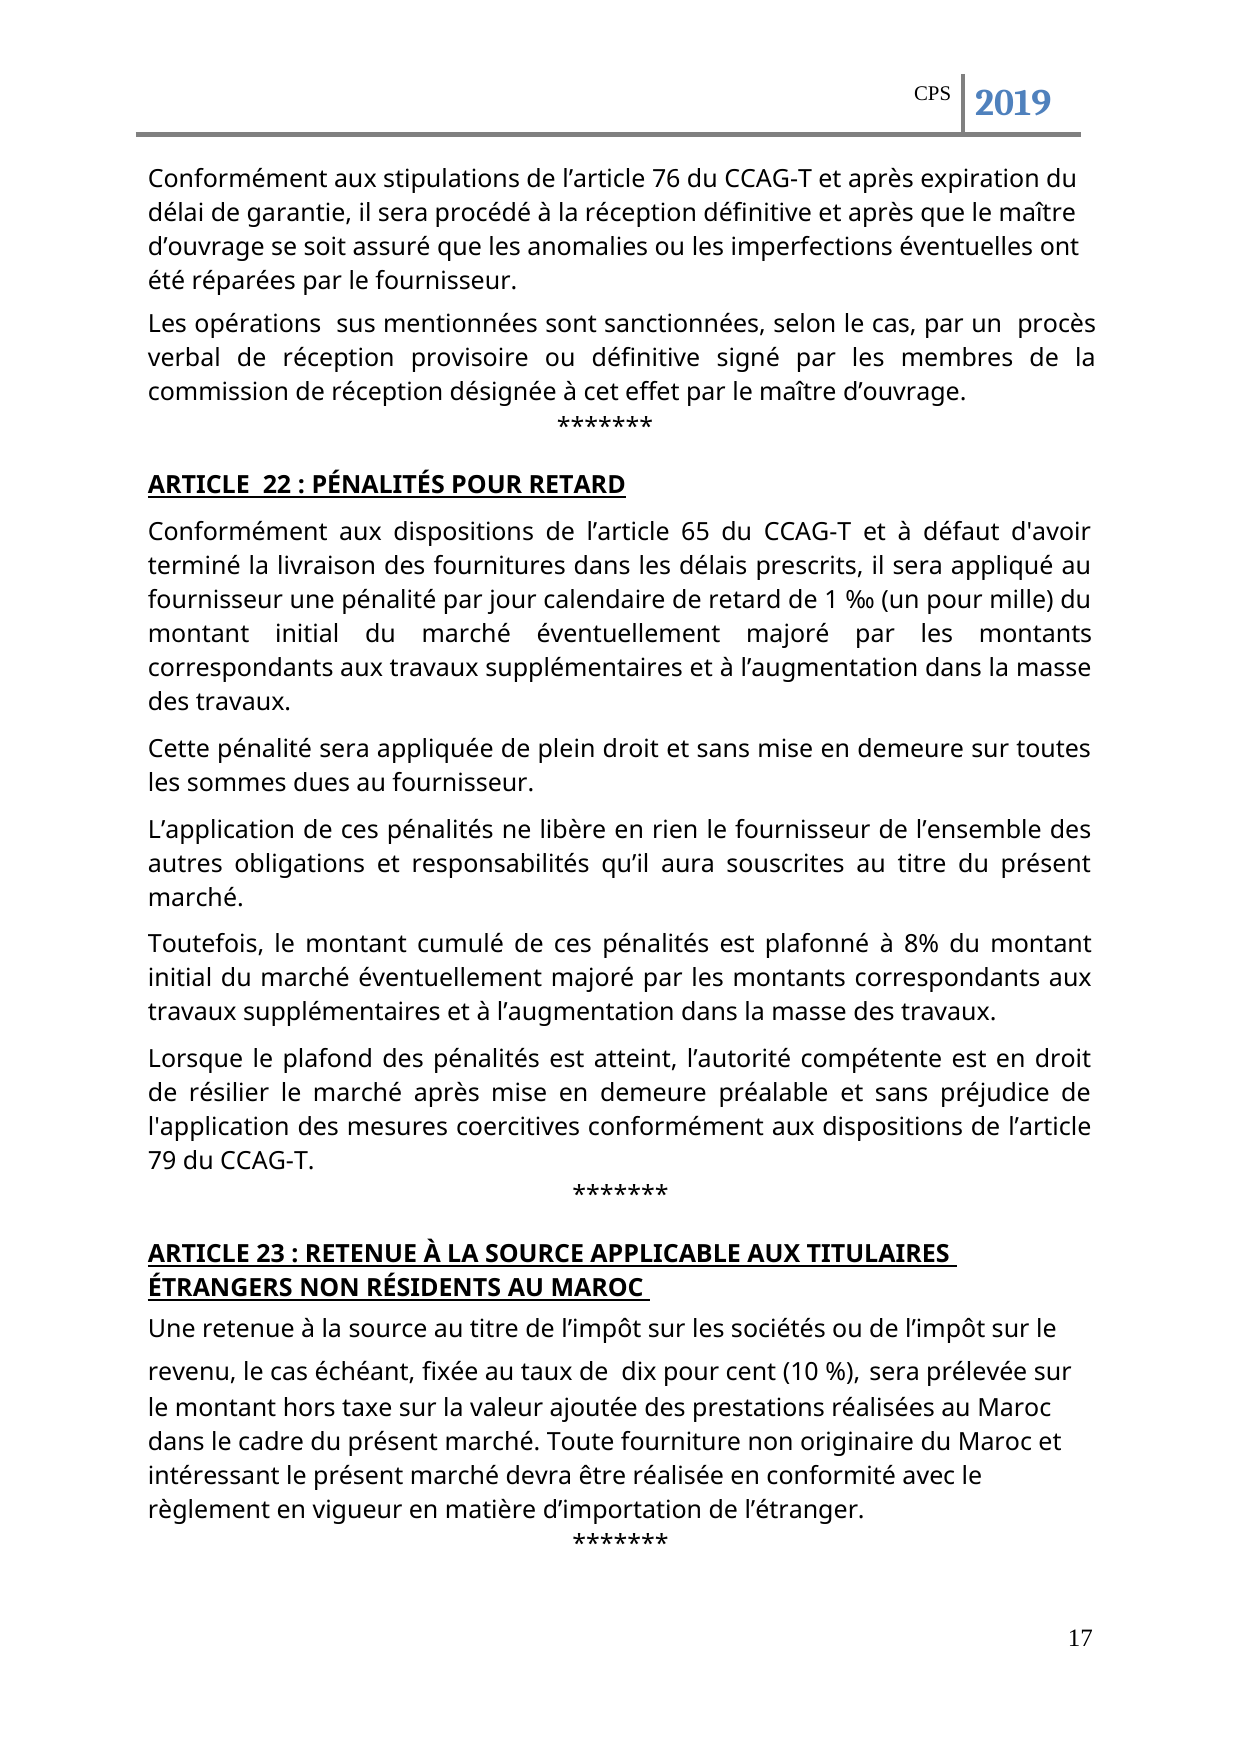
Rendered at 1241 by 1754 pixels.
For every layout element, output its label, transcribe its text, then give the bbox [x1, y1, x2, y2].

subtitle Article 23 : Retenue à la source applicable aux titulaires étrangers non résidents au Maroc [148, 1236, 1093, 1304]
text L’application de ces pénalités ne libère en rien le fournisseur de l’ensemble des autres obligations et responsabilités qu’il aura souscrites au titre du présent marché. [148, 811, 1093, 913]
text Cette pénalité sera appliquée de plein droit et sans mise en demeure sur toutes les sommes dues au fournisseur. [148, 731, 1093, 799]
text Les opérations sus mentionnées sont sanctionnées, selon le cas, par un procès verbal de réception provisoire ou définitive signé par les membres de la commission de réception désignée à cet effet par le maître d’ouvrage. [148, 306, 1097, 408]
text ******* [148, 1526, 1093, 1560]
text Lorsque le plafond des pénalités est atteint, l’autorité compétente est en droit de résilier le marché après mise en demeure préalable et sans préjudice de l'application des mesures coercitives conformément aux dispositions de l’article 79 du CCAG-T. [148, 1041, 1093, 1177]
text ******* [148, 408, 1093, 442]
text ******* [148, 1177, 1093, 1211]
subtitle Une retenue à la source au titre de l’impôt sur les sociétés ou de l’impôt sur le revenu, le cas échéant, fixée au taux de dix pour cent (10 %), sera prélevée sur le montant hors taxe sur la valeur ajoutée des prestations réalisées au Maroc dans le cadre du présent marché. Toute fourniture non originaire du Maroc et intéressant le présent marché devra être réalisée en conformité avec le règlement en vigueur en matière d’importation de l’étranger. [148, 1310, 1093, 1526]
subtitle Conformément aux stipulations de l’article 76 du CCAG-T et après expiration du délai de garantie, il sera procédé à la réception définitive et après que le maître d’ouvrage se soit assuré que les anomalies ou les imperfections éventuelles ont été réparées par le fournisseur. [148, 161, 1093, 297]
text Conformément aux dispositions de l’article 65 du CCAG-T et à défaut d'avoir terminé la livraison des fournitures dans les délais prescrits, il sera appliqué au fournisseur une pénalité par jour calendaire de retard de 1 ‰ (un pour mille) du montant initial du marché éventuellement majoré par les montants correspondants aux travaux supplémentaires et à l’augmentation dans la masse des travaux. [148, 514, 1093, 718]
subtitle Article 22 : Pénalités pour retard [148, 467, 1093, 501]
text Toutefois, le montant cumulé de ces pénalités est plafonné à 8% du montant initial du marché éventuellement majoré par les montants correspondants aux travaux supplémentaires et à l’augmentation dans la masse des travaux. [148, 926, 1093, 1028]
